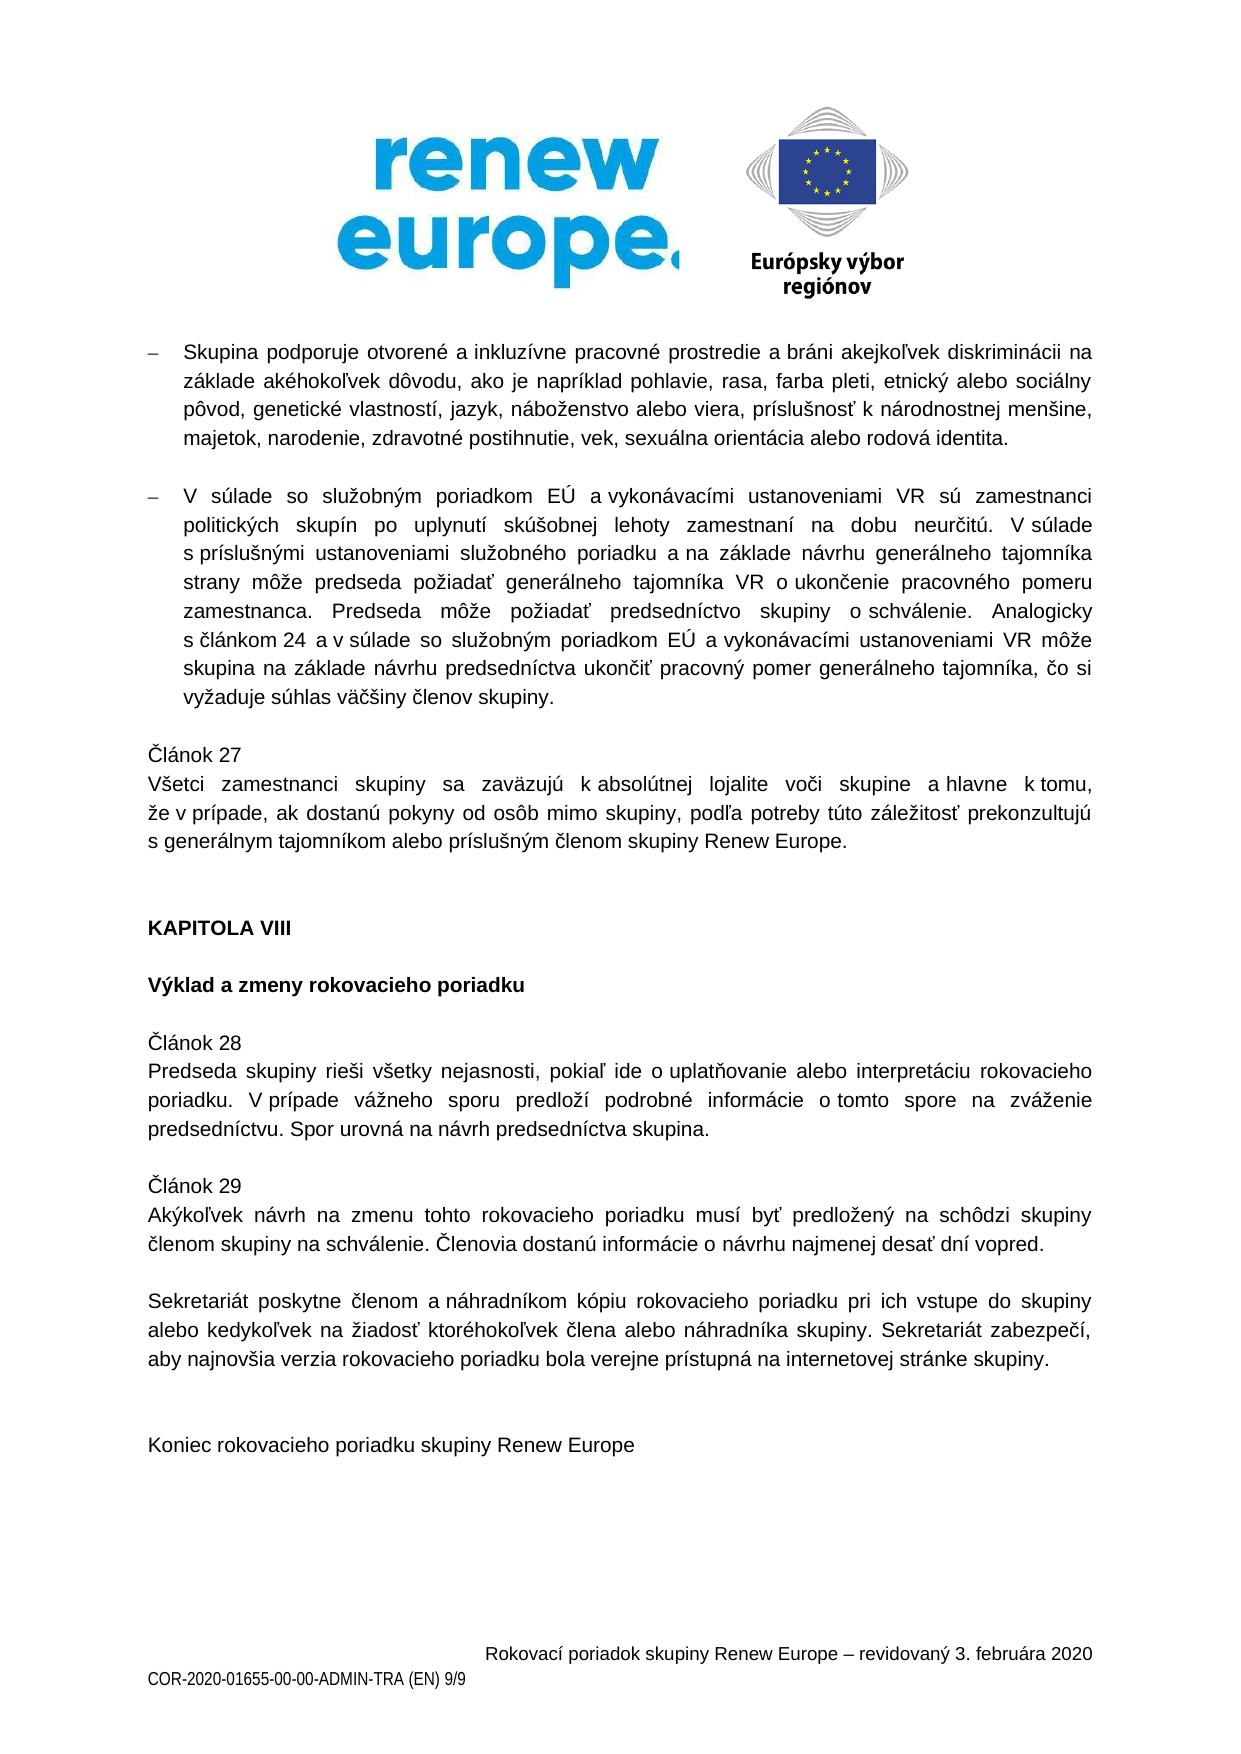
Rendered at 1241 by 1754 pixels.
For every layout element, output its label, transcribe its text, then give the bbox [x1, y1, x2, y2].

list V súlade so služobným poriadkom EÚ a vykonávacími ustanoveniami VR sú zamestnanci politických skupín po uplynutí skúšobnej lehoty zamestnaní na dobu neurčitú. V súlade s príslušnými ustanoveniami služobného poriadku a na základe návrhu generálneho tajomníka strany môže predseda požiadať generálneho tajomníka VR o ukončenie pracovného pomeru zamestnanca. Predseda môže požiadať predsedníctvo skupiny o schválenie. Analogicky s článkom 24 a v súlade so služobným poriadkom EÚ a vykonávacími ustanoveniami VR môže skupina na základe návrhu predsedníctva ukončiť pracovný pomer generálneho tajomníka, čo si vyžaduje súhlas väčšiny členov skupiny. [148, 483, 1092, 709]
text Predseda skupiny rieši všetky nejasnosti, pokiaľ ide o uplatňovanie alebo interpretáciu rokovacieho poriadku. V prípade vážneho sporu predloží podrobné informácie o tomto spore na zváženie predsedníctvu. Spor urovná na návrh predsedníctva skupina. [148, 1059, 1092, 1141]
text Akýkoľvek návrh na zmenu tohto rokovacieho poriadku musí byť predložený na schôdzi skupiny členom skupiny na schválenie. Členovia dostanú informácie o návrhu najmenej desať dní vopred. [148, 1203, 1092, 1256]
text KAPITOLA VIII [148, 916, 1092, 939]
text Článok 28 [148, 1031, 1092, 1054]
text Sekretariát poskytne členom a náhradníkom kópiu rokovacieho poriadku pri ich vstupe do skupiny alebo kedykoľvek na žiadosť ktoréhokoľvek člena alebo náhradníka skupiny. Sekretariát zabezpečí, aby najnovšia verzia rokovacieho poriadku bola verejne prístupná na internetovej stránke skupiny. [148, 1289, 1092, 1371]
text Článok 27 [148, 742, 1092, 766]
subtitle Výklad a zmeny rokovacieho poriadku [148, 973, 1092, 997]
text Všetci zamestnanci skupiny sa zaväzujú k absolútnej lojalite voči skupine a hlavne k tomu, že v prípade, ak dostanú pokyny od osôb mimo skupiny, podľa potreby túto záležitosť prekonzultujú s generálnym tajomníkom alebo príslušným členom skupiny Renew Europe. [148, 772, 1092, 853]
text Koniec rokovacieho poriadku skupiny Renew Europe [148, 1433, 1092, 1457]
list Skupina podporuje otvorené a inkluzívne pracovné prostredie a bráni akejkoľvek diskriminácii na základe akéhokoľvek dôvodu, ako je napríklad pohlavie, rasa, farba pleti, etnický alebo sociálny pôvod, genetické vlastností, jazyk, náboženstvo alebo viera, príslušnosť k národnostnej menšine, majetok, narodenie, zdravotné postihnutie, vek, sexuálna orientácia alebo rodová identita. [148, 339, 1092, 450]
picture [330, 75, 975, 331]
text Článok 29 [148, 1174, 1092, 1198]
